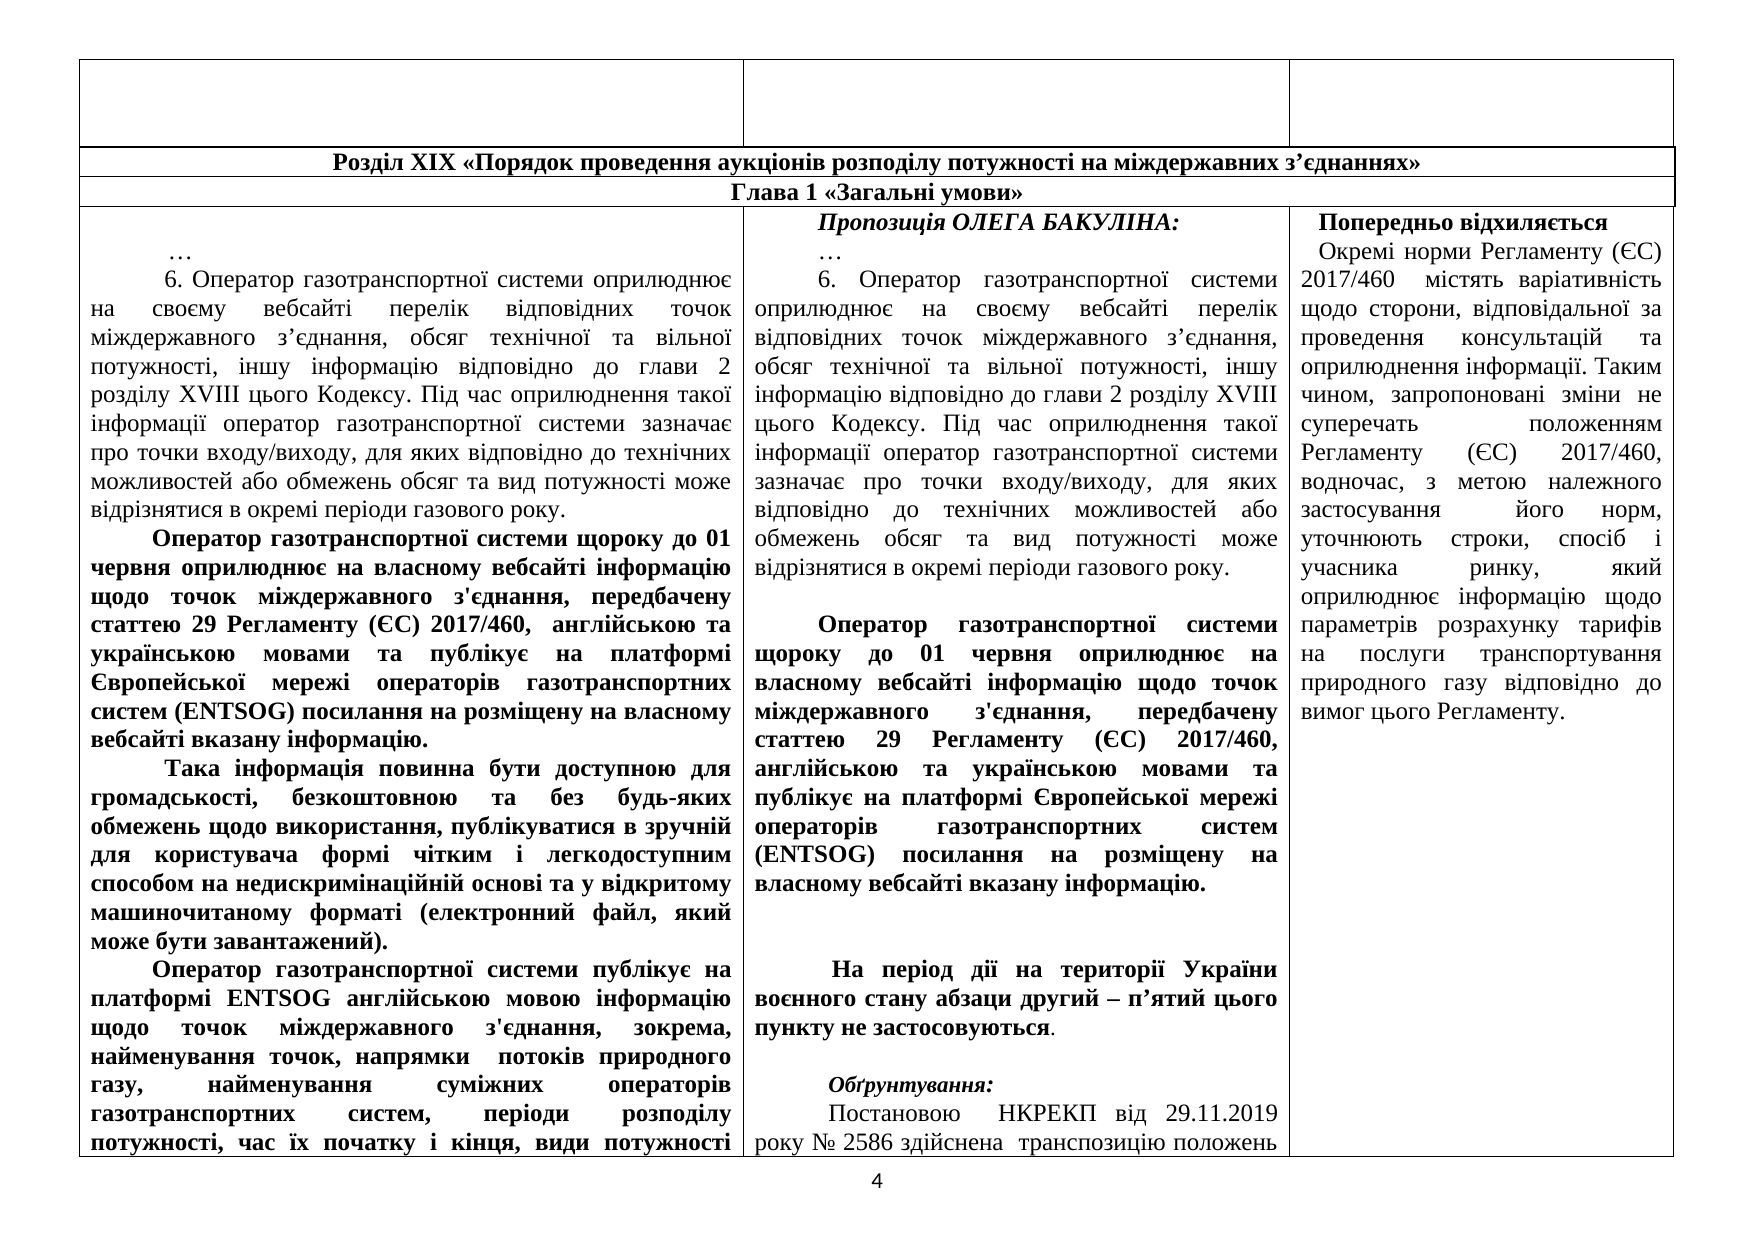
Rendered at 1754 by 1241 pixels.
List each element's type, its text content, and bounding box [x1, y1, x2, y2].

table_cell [1290, 207, 1673, 1156]
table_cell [744, 207, 1289, 1156]
table_cell Глава 1 «Загальні умови» [80, 177, 1674, 206]
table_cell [80, 207, 743, 1156]
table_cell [744, 60, 1289, 146]
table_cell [1290, 60, 1673, 146]
table_cell Розділ XІХ «Порядок проведення аукціонів розподілу потужності на міждержавних з’єднаннях» [80, 148, 1674, 176]
